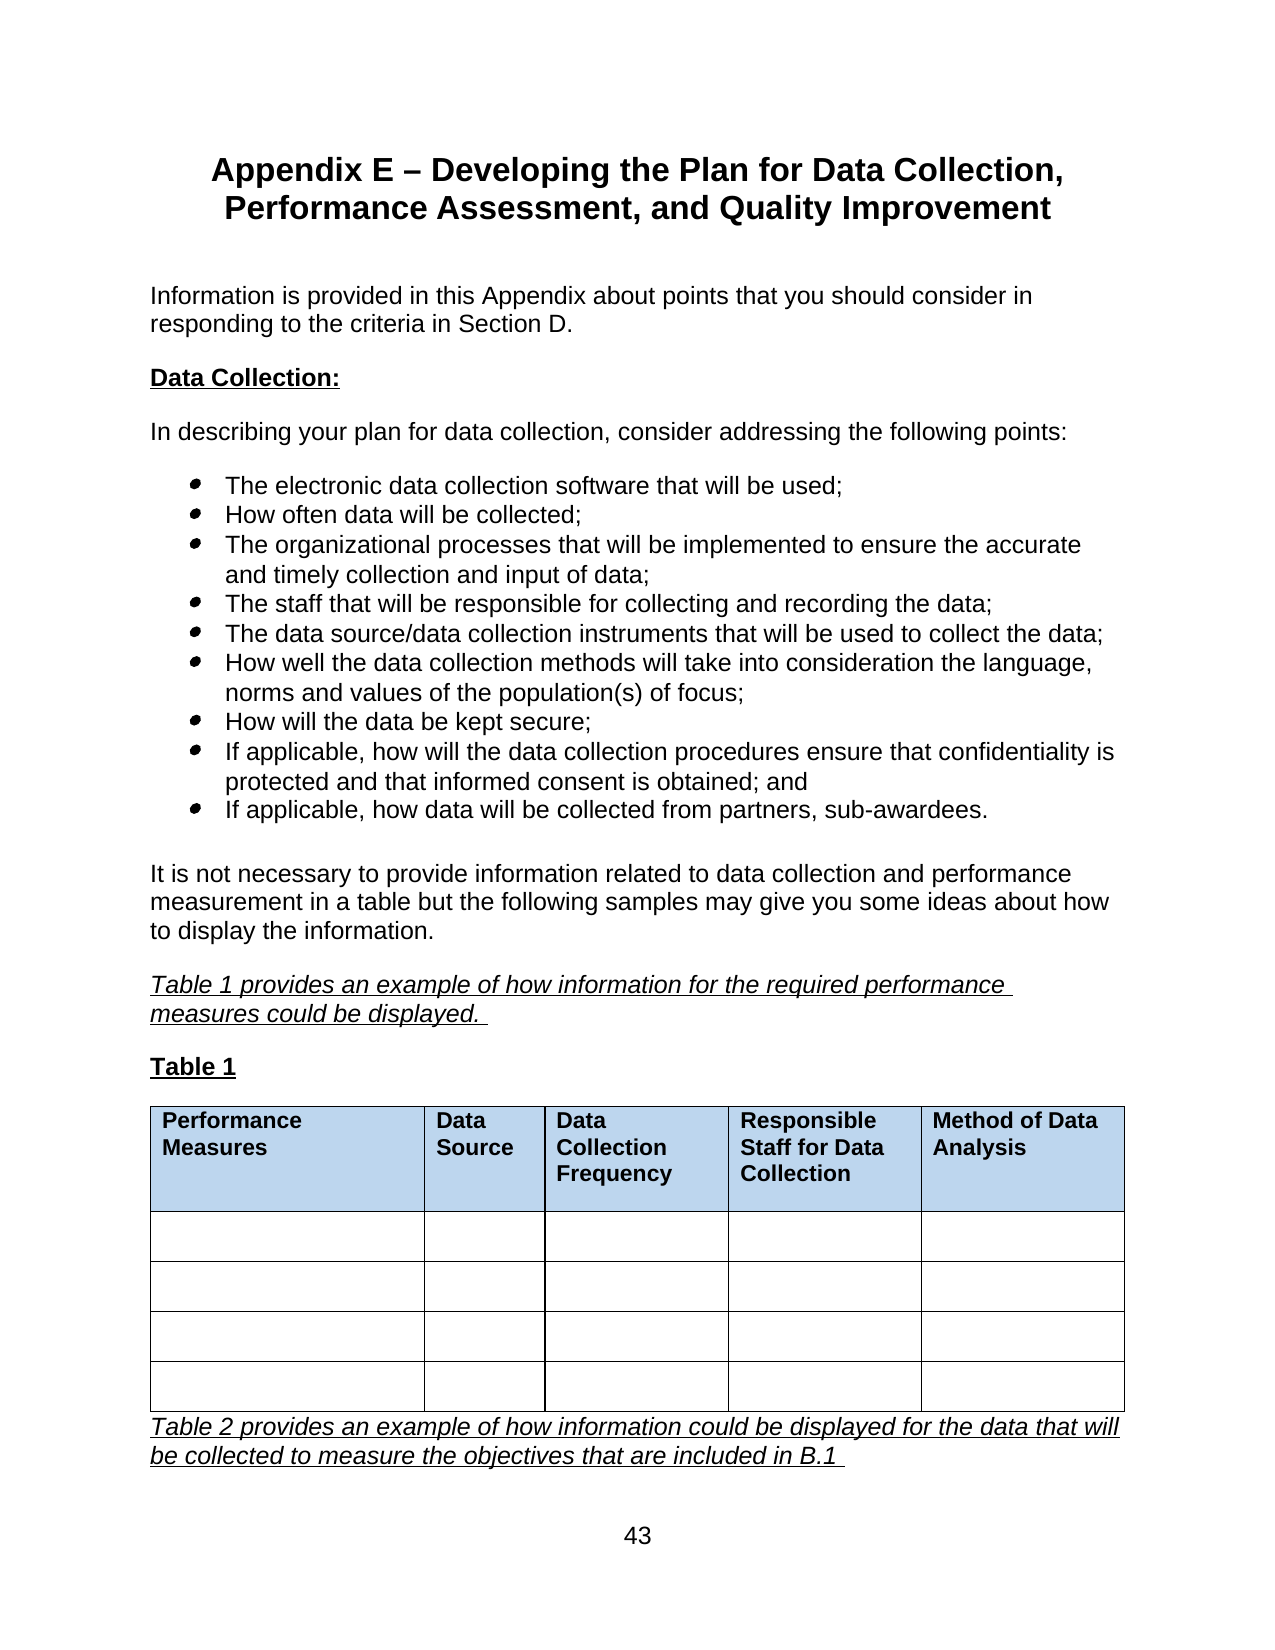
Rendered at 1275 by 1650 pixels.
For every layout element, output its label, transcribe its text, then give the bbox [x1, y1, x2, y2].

list The organizational processes that will be implemented to ensure the accurate and timely collection and input of data; [187, 530, 1125, 589]
table_cell [151, 1212, 424, 1261]
table_cell [922, 1362, 1124, 1411]
list The data source/data collection instruments that will be used to collect the data; [187, 618, 1125, 648]
table_cell [546, 1362, 728, 1411]
table_cell [922, 1212, 1124, 1261]
subtitle Appendix E – Developing the Plan for Data Collection, Performance Assessment, and Quality Improvement [150, 150, 1125, 227]
table_cell [922, 1312, 1124, 1361]
text It is not necessary to provide information related to data collection and performance measurement in a table but the following samples may give you some ideas about how to display the information. [150, 858, 1125, 945]
text Table 1 provides an example of how information for the required performance measures could be displayed. [150, 970, 1125, 1027]
table_cell [922, 1262, 1124, 1311]
text Table 1 [150, 1052, 1125, 1081]
table_cell [546, 1312, 728, 1361]
table_cell [729, 1262, 921, 1311]
list If applicable, how data will be collected from partners, sub-awardees. [187, 795, 1125, 825]
table_cell [151, 1362, 424, 1411]
table_header Method of Data Analysis [922, 1107, 1124, 1211]
list How often data will be collected; [187, 500, 1125, 530]
text Information is provided in this Appendix about points that you should consider in responding to the criteria in Section D. [150, 281, 1125, 338]
table_cell [425, 1262, 544, 1311]
list How well the data collection methods will take into consideration the language, norms and values of the population(s) of focus; [187, 648, 1125, 707]
table_cell [729, 1312, 921, 1361]
text Data Collection: [150, 363, 1125, 392]
table_cell [546, 1212, 728, 1261]
table_header Performance Measures [151, 1107, 424, 1211]
text Table 2 provides an example of how information could be displayed for the data that will be collected to measure the objectives that are included in B.1 [150, 1412, 1125, 1470]
list The electronic data collection software that will be used; [187, 471, 1125, 500]
list The staff that will be responsible for collecting and recording the data; [187, 589, 1125, 618]
table_cell [425, 1362, 544, 1411]
table_cell [729, 1362, 921, 1411]
table_header Data Collection Frequency [546, 1107, 728, 1211]
table_cell [425, 1212, 544, 1261]
table_header Data Source [425, 1107, 544, 1211]
table_cell [425, 1312, 544, 1361]
list How will the data be kept secure; [187, 707, 1125, 737]
table_cell [151, 1262, 424, 1311]
table_cell [729, 1212, 921, 1261]
table_header Responsible Staff for Data Collection [729, 1107, 921, 1211]
text In describing your plan for data collection, consider addressing the following points: [150, 417, 1125, 446]
list If applicable, how will the data collection procedures ensure that confidentiality is protected and that informed consent is obtained; and [187, 737, 1125, 795]
table_cell [546, 1262, 728, 1311]
table_cell [151, 1312, 424, 1361]
